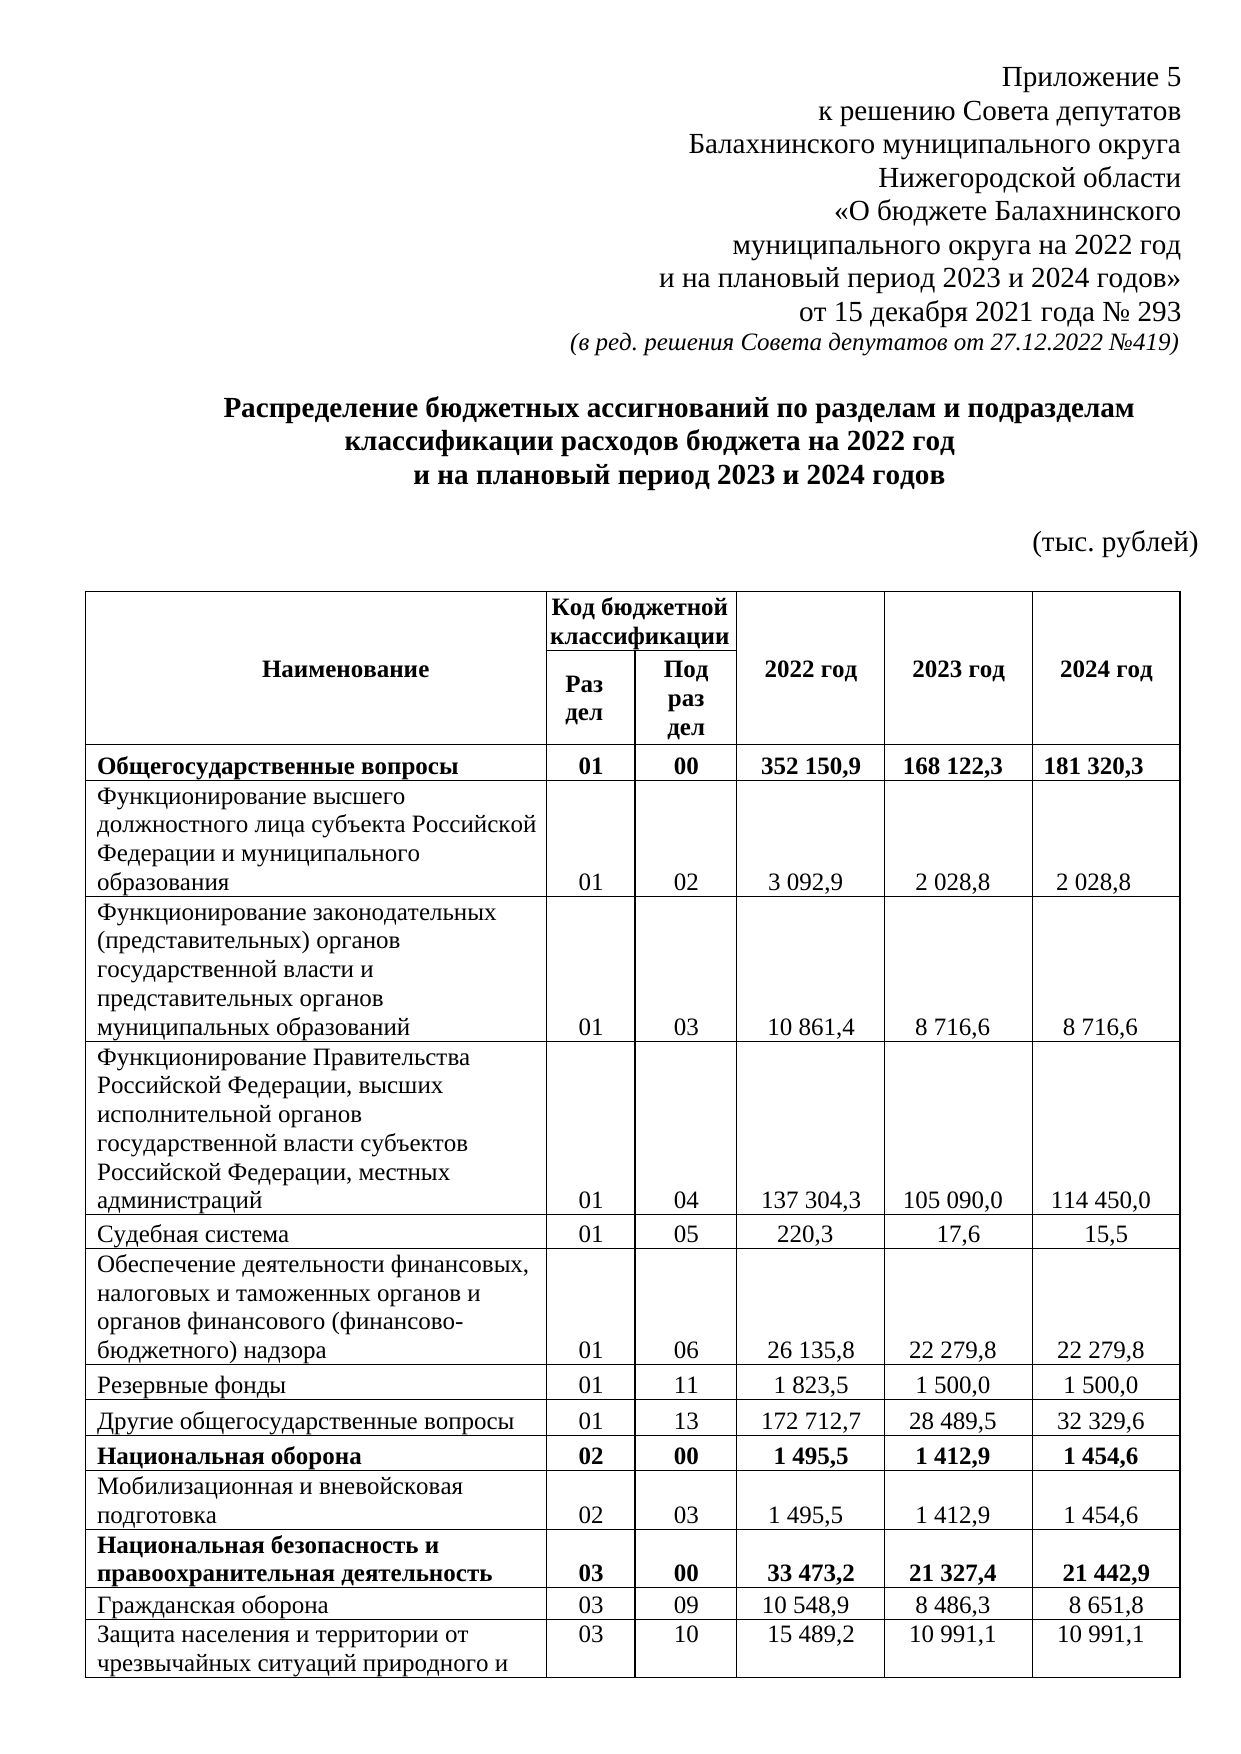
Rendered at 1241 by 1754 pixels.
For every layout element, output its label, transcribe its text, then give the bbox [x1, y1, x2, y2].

text Балахнинского муниципального округа [118, 126, 1181, 160]
table_cell 10 548,9 [737, 1588, 884, 1618]
table_cell 1 454,6 [1033, 1436, 1179, 1470]
text Нижегородской области [118, 160, 1181, 193]
table_cell 1 500,0 [1033, 1365, 1179, 1399]
table_cell 01 [547, 1042, 634, 1214]
table_cell 03 [547, 1588, 634, 1618]
table_header 2024 год [1033, 592, 1179, 744]
table_cell 1 412,9 [885, 1471, 1032, 1529]
table_cell 1 500,0 [885, 1365, 1032, 1399]
table_cell 01 [547, 1365, 634, 1399]
table_header 2023 год [885, 592, 1032, 744]
text Распределение бюджетных ассигнований по разделам и подразделам классификации расходов бюджета на 2022 год [118, 390, 1181, 457]
table_cell 22 279,8 [1033, 1249, 1179, 1364]
table_cell 03 [547, 1620, 634, 1677]
table_cell 01 [547, 1249, 634, 1364]
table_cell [86, 1620, 546, 1677]
table_header 2022 год [737, 592, 884, 744]
table_cell 8 651,8 [1033, 1588, 1179, 1618]
table_cell 09 [636, 1588, 736, 1618]
table_cell 15 489,2 [737, 1620, 884, 1677]
table_cell 1 412,9 [885, 1436, 1032, 1470]
table_cell 2 028,8 [885, 781, 1032, 896]
table_cell 03 [636, 1471, 736, 1529]
table_cell 105 090,0 [885, 1042, 1032, 1214]
table_header Наименование [86, 592, 546, 744]
table_cell 21 442,9 [1033, 1530, 1179, 1587]
table_cell 04 [636, 1042, 736, 1214]
table_header Код бюджетной классификации [547, 592, 736, 649]
table_cell 1 495,5 [737, 1436, 884, 1470]
table_cell 01 [547, 1215, 634, 1248]
table_cell 1 823,5 [737, 1365, 884, 1399]
table_cell 06 [636, 1249, 736, 1364]
table_cell 00 [636, 1436, 736, 1470]
table_cell 8 716,6 [1033, 897, 1179, 1041]
table_cell 1 495,5 [737, 1471, 884, 1529]
table_cell 172 712,7 [737, 1400, 884, 1435]
table_cell Раз дел [547, 651, 634, 744]
table_cell 10 861,4 [737, 897, 884, 1041]
table_cell 220,3 [737, 1215, 884, 1248]
table_cell Мобилизационная и вневойсковая подготовка [86, 1471, 546, 1529]
table_cell 02 [547, 1436, 634, 1470]
table_cell Функционирование Правительства Российской Федерации, высших исполнительной органов государственной власти субъектов Российской Федерации, местных администраций [86, 1042, 546, 1214]
table_cell 3 092,9 [737, 781, 884, 896]
table_cell 02 [636, 781, 736, 896]
table_cell 168 122,3 [885, 745, 1032, 780]
table_cell 28 489,5 [885, 1400, 1032, 1435]
text «О бюджете Балахнинского [118, 193, 1181, 227]
table_cell 21 327,4 [885, 1530, 1032, 1587]
table_cell Национальная безопасность и правоохранительная деятельность [86, 1530, 546, 1587]
text от 15 декабря 2021 года № 293 [118, 294, 1181, 327]
table_cell 2 028,8 [1033, 781, 1179, 896]
text (тыс. рублей) [118, 490, 1198, 557]
table_cell 01 [547, 781, 634, 896]
table_cell 181 320,3 [1033, 745, 1179, 780]
table_cell Обеспечение деятельности финансовых, налоговых и таможенных органов и органов финансового (финансово-бюджетного) надзора [86, 1249, 546, 1364]
table_cell Национальная оборона [86, 1436, 546, 1470]
table_cell Другие общегосударственные вопросы [86, 1400, 546, 1435]
table_cell 01 [547, 745, 634, 780]
text к решению Совета депутатов [118, 93, 1181, 126]
table_cell Резервные фонды [86, 1365, 546, 1399]
table_cell 33 473,2 [737, 1530, 884, 1587]
table_cell 00 [636, 745, 736, 780]
table_cell 8 486,3 [885, 1588, 1032, 1618]
table_cell 10 991,1 [885, 1620, 1032, 1677]
table_cell 352 150,9 [737, 745, 884, 780]
table_cell 15,5 [1033, 1215, 1179, 1248]
table_cell 05 [636, 1215, 736, 1248]
text муниципального округа на 2022 год [118, 227, 1181, 260]
table_cell 10 [636, 1620, 736, 1677]
table_cell Общегосударственные вопросы [86, 745, 546, 780]
table_cell 00 [636, 1530, 736, 1587]
table_cell 10 991,1 [1033, 1620, 1179, 1677]
table_cell 137 304,3 [737, 1042, 884, 1214]
table_cell 01 [547, 1400, 634, 1435]
text и на плановый период 2023 и 2024 годов [118, 457, 1181, 490]
table_cell Под раз дел [636, 651, 736, 744]
table_cell 03 [636, 897, 736, 1041]
table_cell 26 135,8 [737, 1249, 884, 1364]
table_cell 11 [636, 1365, 736, 1399]
table_cell 17,6 [885, 1215, 1032, 1248]
table_cell 13 [636, 1400, 736, 1435]
text Приложение 5 [118, 59, 1181, 93]
table_cell 01 [547, 897, 634, 1041]
table_cell 32 329,6 [1033, 1400, 1179, 1435]
table_cell 1 454,6 [1033, 1471, 1179, 1529]
text (в ред. решения Совета депутатов от 27.12.2022 №419) [266, 327, 1181, 356]
table_cell 8 716,6 [885, 897, 1032, 1041]
table_cell Гражданская оборона [86, 1588, 546, 1618]
table_cell 03 [547, 1530, 634, 1587]
table_cell Судебная система [86, 1215, 546, 1248]
table_cell 02 [547, 1471, 634, 1529]
table_cell 22 279,8 [885, 1249, 1032, 1364]
table_cell Функционирование высшего должностного лица субъекта Российской Федерации и муниципального образования [86, 781, 546, 896]
text и на плановый период 2023 и 2024 годов» [118, 260, 1181, 294]
table_cell Функционирование законодательных (представительных) органов государственной власти и представительных органов муниципальных образований [86, 897, 546, 1041]
table_cell 114 450,0 [1033, 1042, 1179, 1214]
